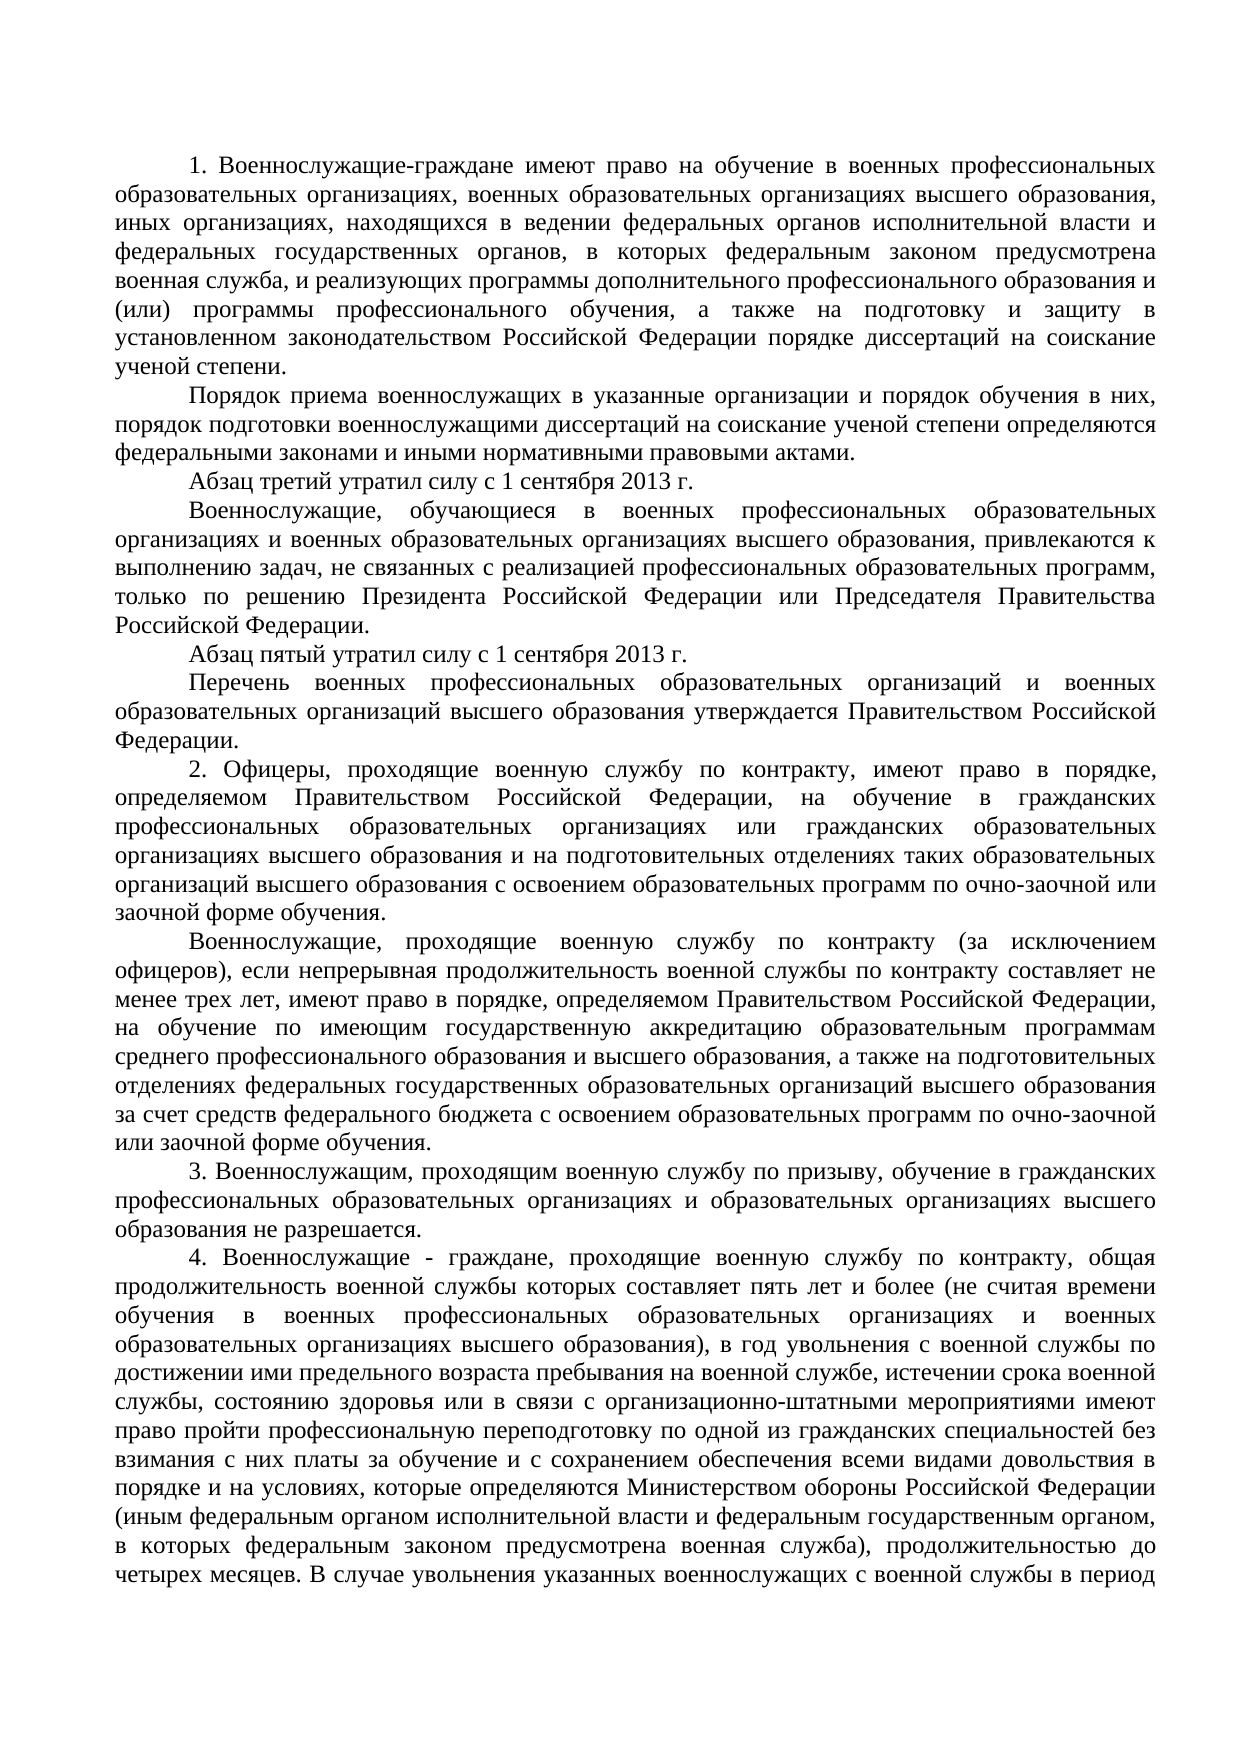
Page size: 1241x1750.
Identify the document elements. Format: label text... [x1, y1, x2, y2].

text Военнослужащие, обучающиеся в военных профессиональных образовательных организациях и военных образовательных организациях высшего образования, привлекаются к выполнению задач, не связанных с реализацией профессиональных образовательных программ, только по решению Президента Российской Федерации или Председателя Правительства Российской Федерации. [114, 495, 1157, 639]
text Перечень военных профессиональных образовательных организаций и военных образовательных организаций высшего образования утверждается Правительством Российской Федерации. [114, 667, 1157, 754]
text 3. Военнослужащим, проходящим военную службу по призыву, обучение в гражданских профессиональных образовательных организациях и образовательных организациях высшего образования не разрешается. [114, 1156, 1157, 1242]
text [114, 1242, 1157, 1587]
text Порядок приема военнослужащих в указанные организации и порядок обучения в них, порядок подготовки военнослужащими диссертаций на соискание ученой степени определяются федеральными законами и иными нормативными правовыми актами. [114, 380, 1157, 466]
text Абзац пятый утратил силу с 1 сентября 2013 г. [114, 639, 1157, 667]
text 2. Офицеры, проходящие военную службу по контракту, имеют право в порядке, определяемом Правительством Российской Федерации, на обучение в гражданских профессиональных образовательных организациях или гражданских образовательных организациях высшего образования и на подготовительных отделениях таких образовательных организаций высшего образования с освоением образовательных программ по очно-заочной или заочной форме обучения. [114, 754, 1157, 926]
text Военнослужащие, проходящие военную службу по контракту (за исключением офицеров), если непрерывная продолжительность военной службы по контракту составляет не менее трех лет, имеют право в порядке, определяемом Правительством Российской Федерации, на обучение по имеющим государственную аккредитацию образовательным программам среднего профессионального образования и высшего образования, а также на подготовительных отделениях федеральных государственных образовательных организаций высшего образования за счет средств федерального бюджета с освоением образовательных программ по очно-заочной или заочной форме обучения. [114, 926, 1157, 1156]
text 1. Военнослужащие-граждане имеют право на обучение в военных профессиональных образовательных организациях, военных образовательных организациях высшего образования, иных организациях, находящихся в ведении федеральных органов исполнительной власти и федеральных государственных органов, в которых федеральным законом предусмотрена военная служба, и реализующих программы дополнительного профессионального образования и (или) программы профессионального обучения, а также на подготовку и защиту в установленном законодательством Российской Федерации порядке диссертаций на соискание ученой степени. [114, 150, 1157, 380]
text Абзац третий утратил силу с 1 сентября 2013 г. [114, 466, 1157, 495]
